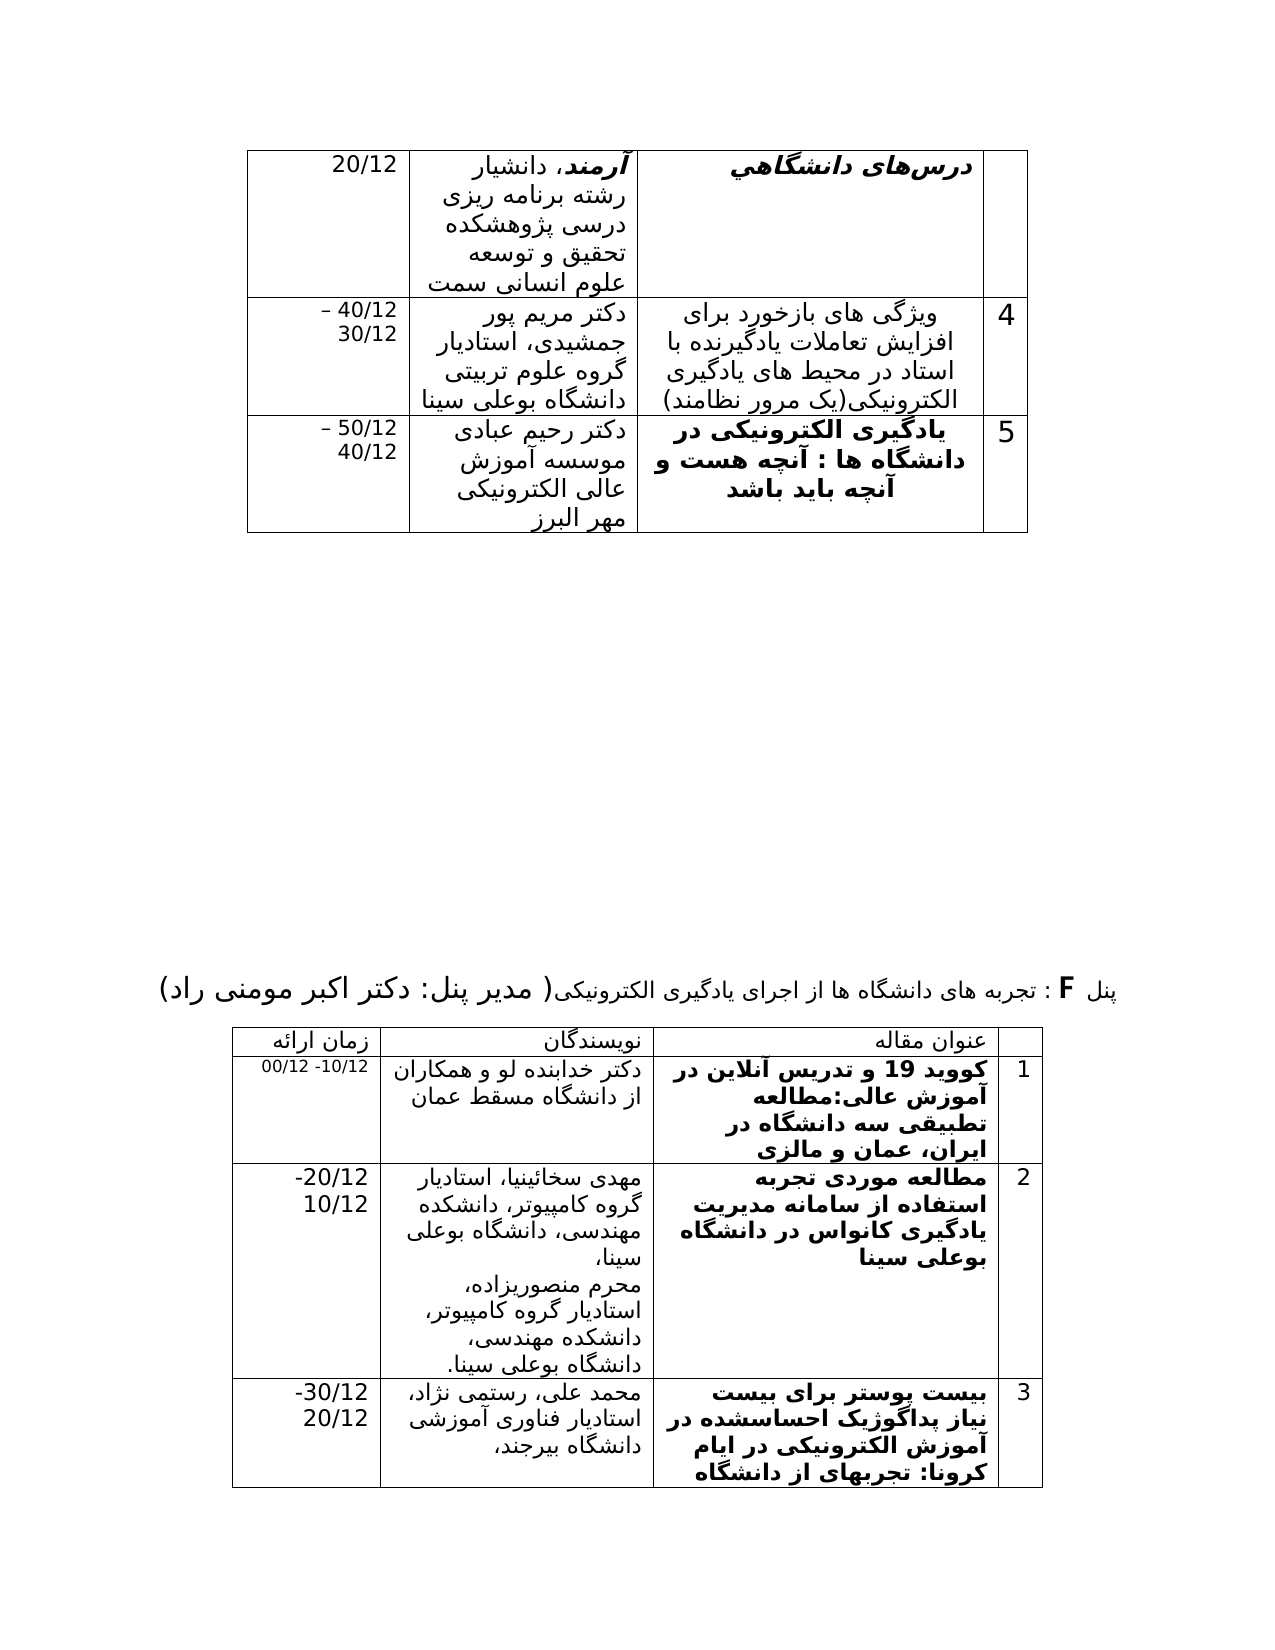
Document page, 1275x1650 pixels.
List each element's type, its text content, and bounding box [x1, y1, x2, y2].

table_cell 1 [999, 1057, 1042, 1163]
table_cell دکتر خدابنده لو و همکاران از دانشگاه مسقط عمان [381, 1057, 653, 1163]
table_cell 5 [984, 416, 1027, 532]
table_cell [654, 1379, 998, 1487]
table_cell 10/12- 00/12 [233, 1057, 380, 1163]
table_cell 20/12- 10/12 [233, 1164, 380, 1378]
table_header نویسندگان [381, 1028, 653, 1056]
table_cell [410, 151, 637, 297]
table_cell کووید 19 و تدریس آنلاین در آموزش عالی:مطالعه تطبیقی سه دانشگاه در ایران، عمان و مالزی [654, 1057, 998, 1163]
table_header عنوان مقاله [654, 1028, 998, 1056]
table_cell 3 [984, 151, 1027, 297]
table_header زمان ارائه [233, 1028, 380, 1056]
table_cell یادگیری الکترونیکی در دانشگاه ها : آنچه هست و آنچه باید باشد [638, 416, 983, 532]
table_cell 4 [984, 298, 1027, 414]
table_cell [381, 1379, 653, 1487]
table_cell 2 [999, 1164, 1042, 1378]
table_cell 30/12- 20/12 [233, 1379, 380, 1487]
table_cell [638, 151, 983, 297]
table_cell 30/12- 20/12 [248, 151, 409, 297]
table_cell مهدی سخائینیا، استادیار گروه کامپیوتر، دانشکده مهندسی، دانشگاه بوعلی سینا، محرم منصوریزاده، استادیار گروه کامپیوتر، دانشکده مهندسی، دانشگاه بوعلی سینا. [381, 1164, 653, 1378]
table_cell دکتر مریم پور جمشیدی، استادیار گروه علوم تربیتی دانشگاه بوعلی سینا [410, 298, 637, 414]
table_header [999, 1028, 1042, 1056]
text پنل F : تجربه های دانشگاه ها از اجرای یادگیری الکترونیکی( مدیر پنل: دکتر اکبر مومنی راد) [150, 966, 1125, 1007]
table_cell مطالعه موردی تجربه استفاده از سامانه مدیریت یادگیری کانواس در دانشگاه بوعلی سینا [654, 1164, 998, 1378]
table_cell 3 [999, 1379, 1042, 1487]
table_cell ویژگی های بازخورد برای افزایش تعاملات یادگیرنده با استاد در محیط های یادگیری الکترونیکی(یک مرور نظامند) [638, 298, 983, 414]
table_cell 40/12 – 30/12 [248, 298, 409, 414]
table_cell دکتر رحیم عبادی موسسه آموزش عالی الکترونیکی مهر البرز [410, 416, 637, 532]
table_cell 50/12 – 40/12 [248, 416, 409, 532]
